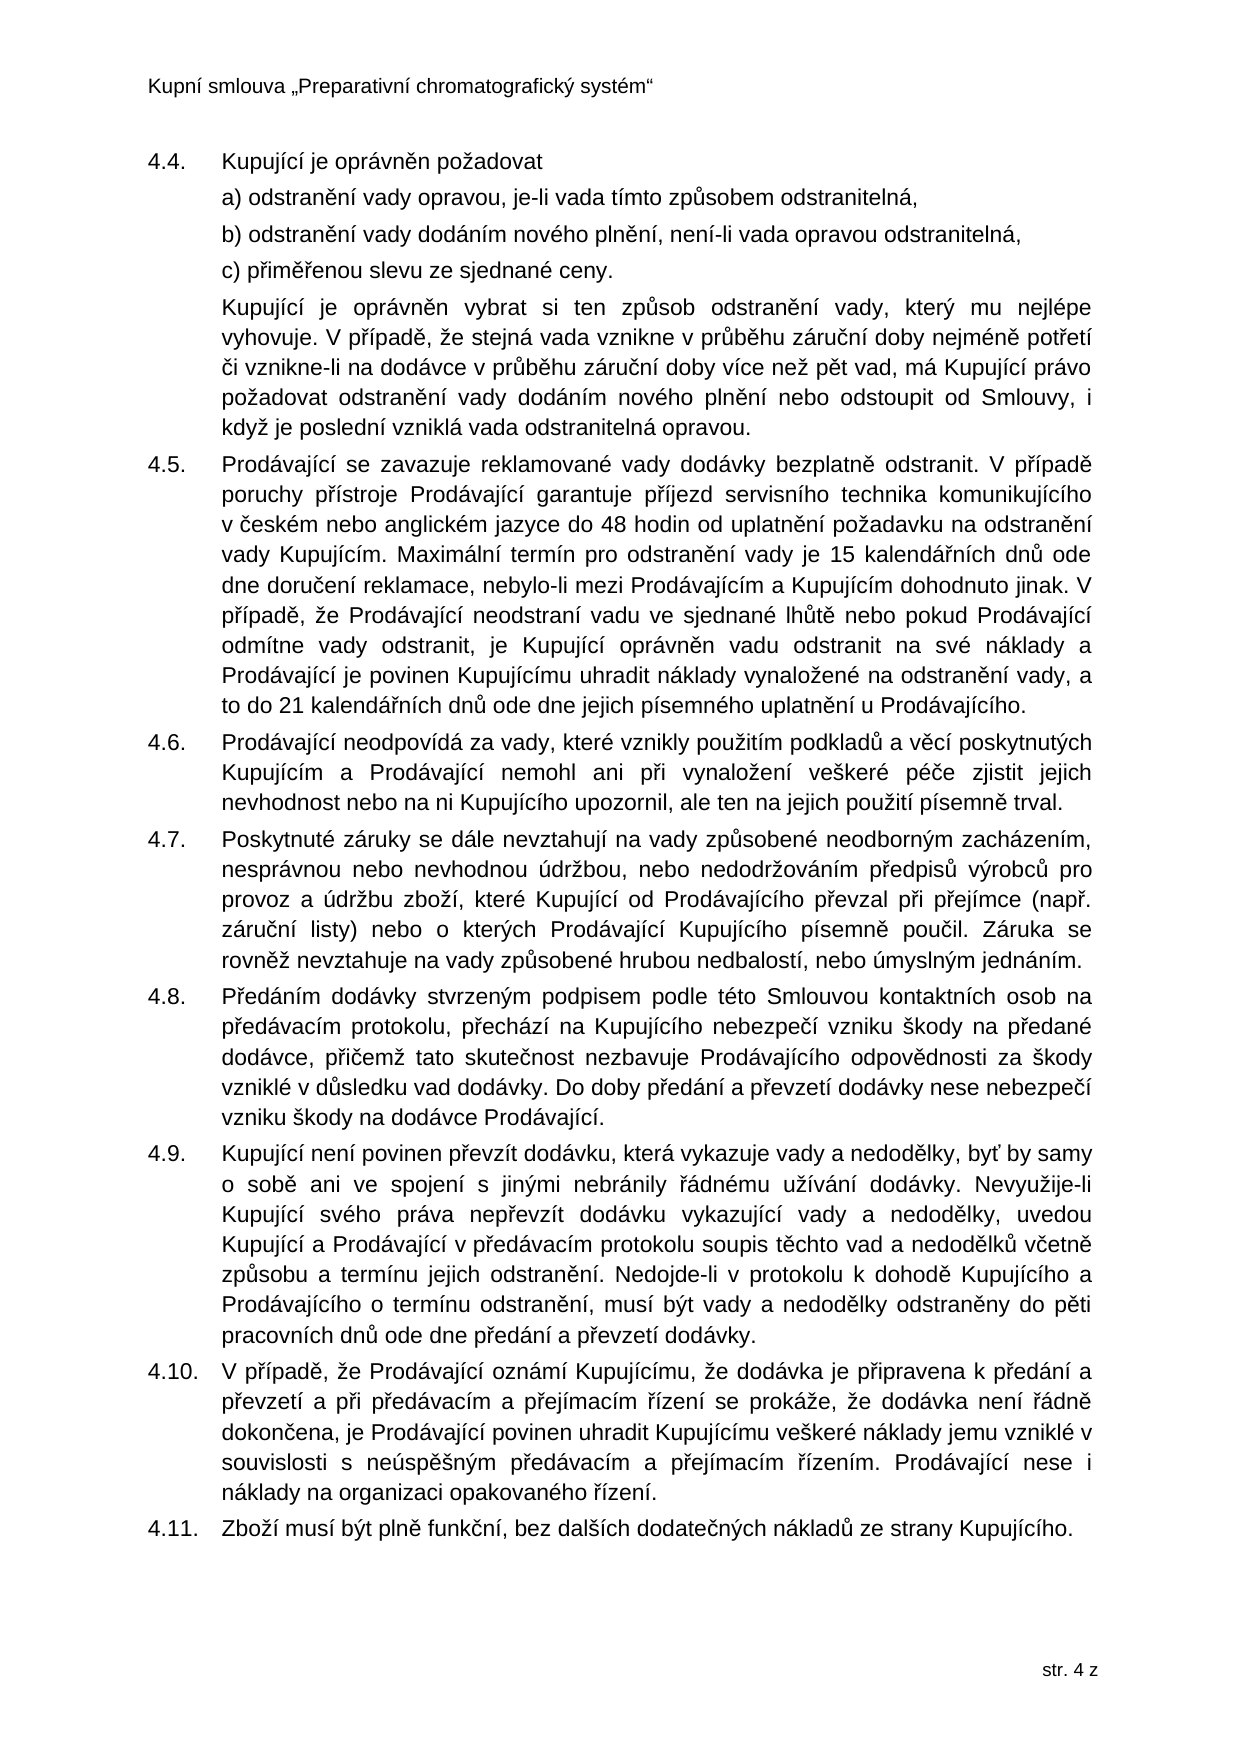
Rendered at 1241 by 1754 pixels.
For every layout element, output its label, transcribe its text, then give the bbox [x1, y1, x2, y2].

text Poskytnuté záruky se dále nevztahují na vady způsobené neodborným zacházením, nesprávnou nebo nevhodnou údržbou, nebo nedodržováním předpisů výrobců pro provoz a údržbu zboží, které Kupující od Prodávajícího převzal při přejímce (např. záruční listy) nebo o kterých Prodávající Kupujícího písemně poučil. Záruka se rovněž nevztahuje na vady způsobené hrubou nedbalostí, nebo úmyslným jednáním. [148, 826, 1093, 973]
list b) odstranění vady dodáním nového plnění, není-li vada opravou odstranitelná, [221, 221, 1093, 247]
list a) odstranění vady opravou, je-li vada tímto způsobem odstranitelná, [221, 184, 1093, 210]
list c) přiměřenou slevu ze sjednané ceny. [221, 257, 1093, 283]
text Prodávající neodpovídá za vady, které vznikly použitím podkladů a věcí poskytnutých Kupujícím a Prodávající nemohl ani při vynaložení veškeré péče zjistit jejich nevhodnost nebo na ni Kupujícího upozornil, ale ten na jejich použití písemně trval. [148, 729, 1093, 816]
text Kupující není povinen převzít dodávku, která vykazuje vady a nedodělky, byť by samy o sobě ani ve spojení s jinými nebránily řádnému užívání dodávky. Nevyužije-li Kupující svého práva nepřevzít dodávku vykazující vady a nedodělky, uvedou Kupující a Prodávající v předávacím protokolu soupis těchto vad a nedodělků včetně způsobu a termínu jejich odstranění. Nedojde-li v protokolu k dohodě Kupujícího a Prodávajícího o termínu odstranění, musí být vady a nedodělky odstraněny do pěti pracovních dnů ode dne předání a převzetí dodávky. [148, 1140, 1093, 1348]
text Předáním dodávky stvrzeným podpisem podle této Smlouvou kontaktních osob na předávacím protokolu, přechází na Kupujícího nebezpečí vzniku škody na předané dodávce, přičemž tato skutečnost nezbavuje Prodávajícího odpovědnosti za škody vzniklé v důsledku vad dodávky. Do doby předání a převzetí dodávky nese nebezpečí vzniku škody na dodávce Prodávající. [148, 983, 1093, 1130]
text Zboží musí být plně funkční, bez dalších dodatečných nákladů ze strany Kupujícího. [148, 1515, 1093, 1542]
list Kupující je oprávněn vybrat si ten způsob odstranění vady, který mu nejlépe vyhovuje. V případě, že stejná vada vznikne v průběhu záruční doby nejméně potřetí či vznikne-li na dodávce v průběhu záruční doby více než pět vad, má Kupující právo požadovat odstranění vady dodáním nového plnění nebo odstoupit od Smlouvy, i když je poslední vzniklá vada odstranitelná opravou. [221, 293, 1093, 441]
text V případě, že Prodávající oznámí Kupujícímu, že dodávka je připravena k předání a převzetí a při předávacím a přejímacím řízení se prokáže, že dodávka není řádně dokončena, je Prodávající povinen uhradit Kupujícímu veškeré náklady jemu vzniklé v souvislosti s neúspěšným předávacím a přejímacím řízením. Prodávající nese i náklady na organizaci opakovaného řízení. [148, 1358, 1093, 1505]
text Prodávající se zavazuje reklamované vady dodávky bezplatně odstranit. V případě poruchy přístroje Prodávající garantuje příjezd servisního technika komunikujícího v českém nebo anglickém jazyce do 48 hodin od uplatnění požadavku na odstranění vady Kupujícím. Maximální termín pro odstranění vady je 15 kalendářních dnů ode dne doručení reklamace, nebylo-li mezi Prodávajícím a Kupujícím dohodnuto jinak. V případě, že Prodávající neodstraní vadu ve sjednané lhůtě nebo pokud Prodávající odmítne vady odstranit, je Kupující oprávněn vadu odstranit na své náklady a Prodávající je povinen Kupujícímu uhradit náklady vynaložené na odstranění vady, a to do 21 kalendářních dnů ode dne jejich písemného uplatnění u Prodávajícího. [148, 451, 1093, 719]
text Kupující je oprávněn požadovat [148, 148, 1093, 174]
